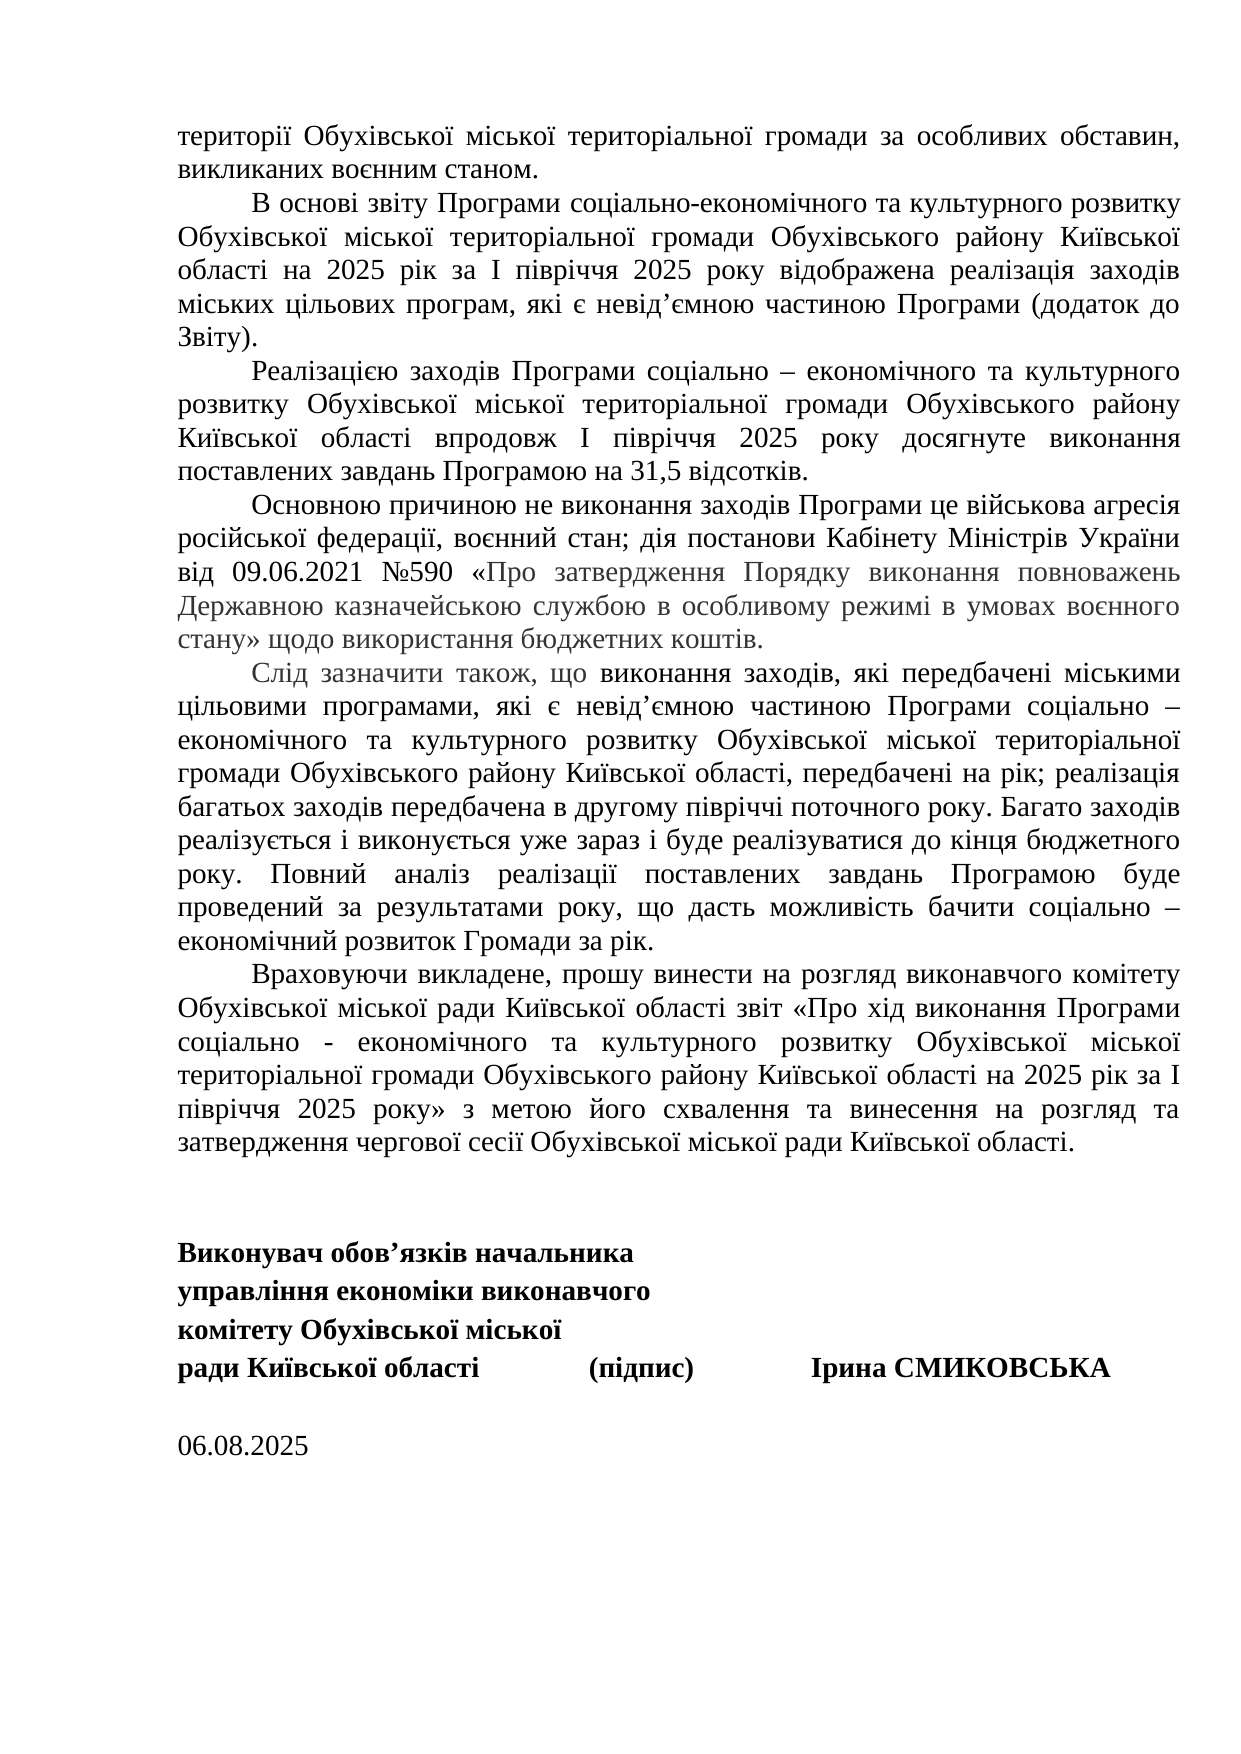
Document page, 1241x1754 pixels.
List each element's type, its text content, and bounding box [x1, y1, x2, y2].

text Реалізацією заходів Програми соціально – економічного та культурного розвитку Обухівської міської територіальної громади Обухівського району Київської області впродовж І півріччя 2025 року досягнуте виконання поставлених завдань Програмою на 31,5 відсотків. [177, 353, 1181, 487]
text 06.08.2025 [177, 1428, 1181, 1461]
text управління економіки виконавчого [177, 1273, 1181, 1307]
text Враховуючи викладене, прошу винести на розгляд виконавчого комітету Обухівської міської ради Київської області звіт «Про хід виконання Програми соціально - економічного та культурного розвитку Обухівської міської територіальної громади Обухівського району Київської області на 2025 рік за І півріччя 2025 року» з метою його схвалення та винесення на розгляд та затвердження чергової сесії Обухівської міської ради Київської області. [177, 957, 1181, 1158]
list Основною причиною не виконання заходів Програми це військова агресія російської федерації, воєнний стан; дія постанови Кабінету Міністрів України від 09.06.2021 №590 «Про затвердження Порядку виконання повноважень Державною казначейською службою в особливому режимі в умовах воєнного стану» щодо використання бюджетних коштів. [177, 487, 1181, 655]
text ради Київської області (підпис) Ірина СМИКОВСЬКА [177, 1351, 1181, 1384]
text Виконувач обов’язків начальника [177, 1235, 1181, 1268]
text В основі звіту Програми соціально-економічного та культурного розвитку Обухівської міської територіальної громади Обухівського району Київської області на 2025 рік за І півріччя 2025 року відображена реалізація заходів міських цільових програм, які є невід’ємною частиною Програми (додаток до Звіту). [177, 185, 1181, 353]
text Слід зазначити також, що виконання заходів, які передбачені міськими цільовими програмами, які є невід’ємною частиною Програми соціально – економічного та культурного розвитку Обухівської міської територіальної громади Обухівського району Київської області, передбачені на рік; реалізація багатьох заходів передбачена в другому півріччі поточного року. Багато заходів реалізується і виконується уже зараз і буде реалізуватися до кінця бюджетного року. Повний аналіз реалізації поставлених завдань Програмою буде проведений за результатами року, що дасть можливість бачити соціально – економічний розвиток Громади за рік. [177, 655, 1181, 957]
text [177, 118, 1181, 185]
text комітету Обухівської міської [177, 1312, 1181, 1346]
